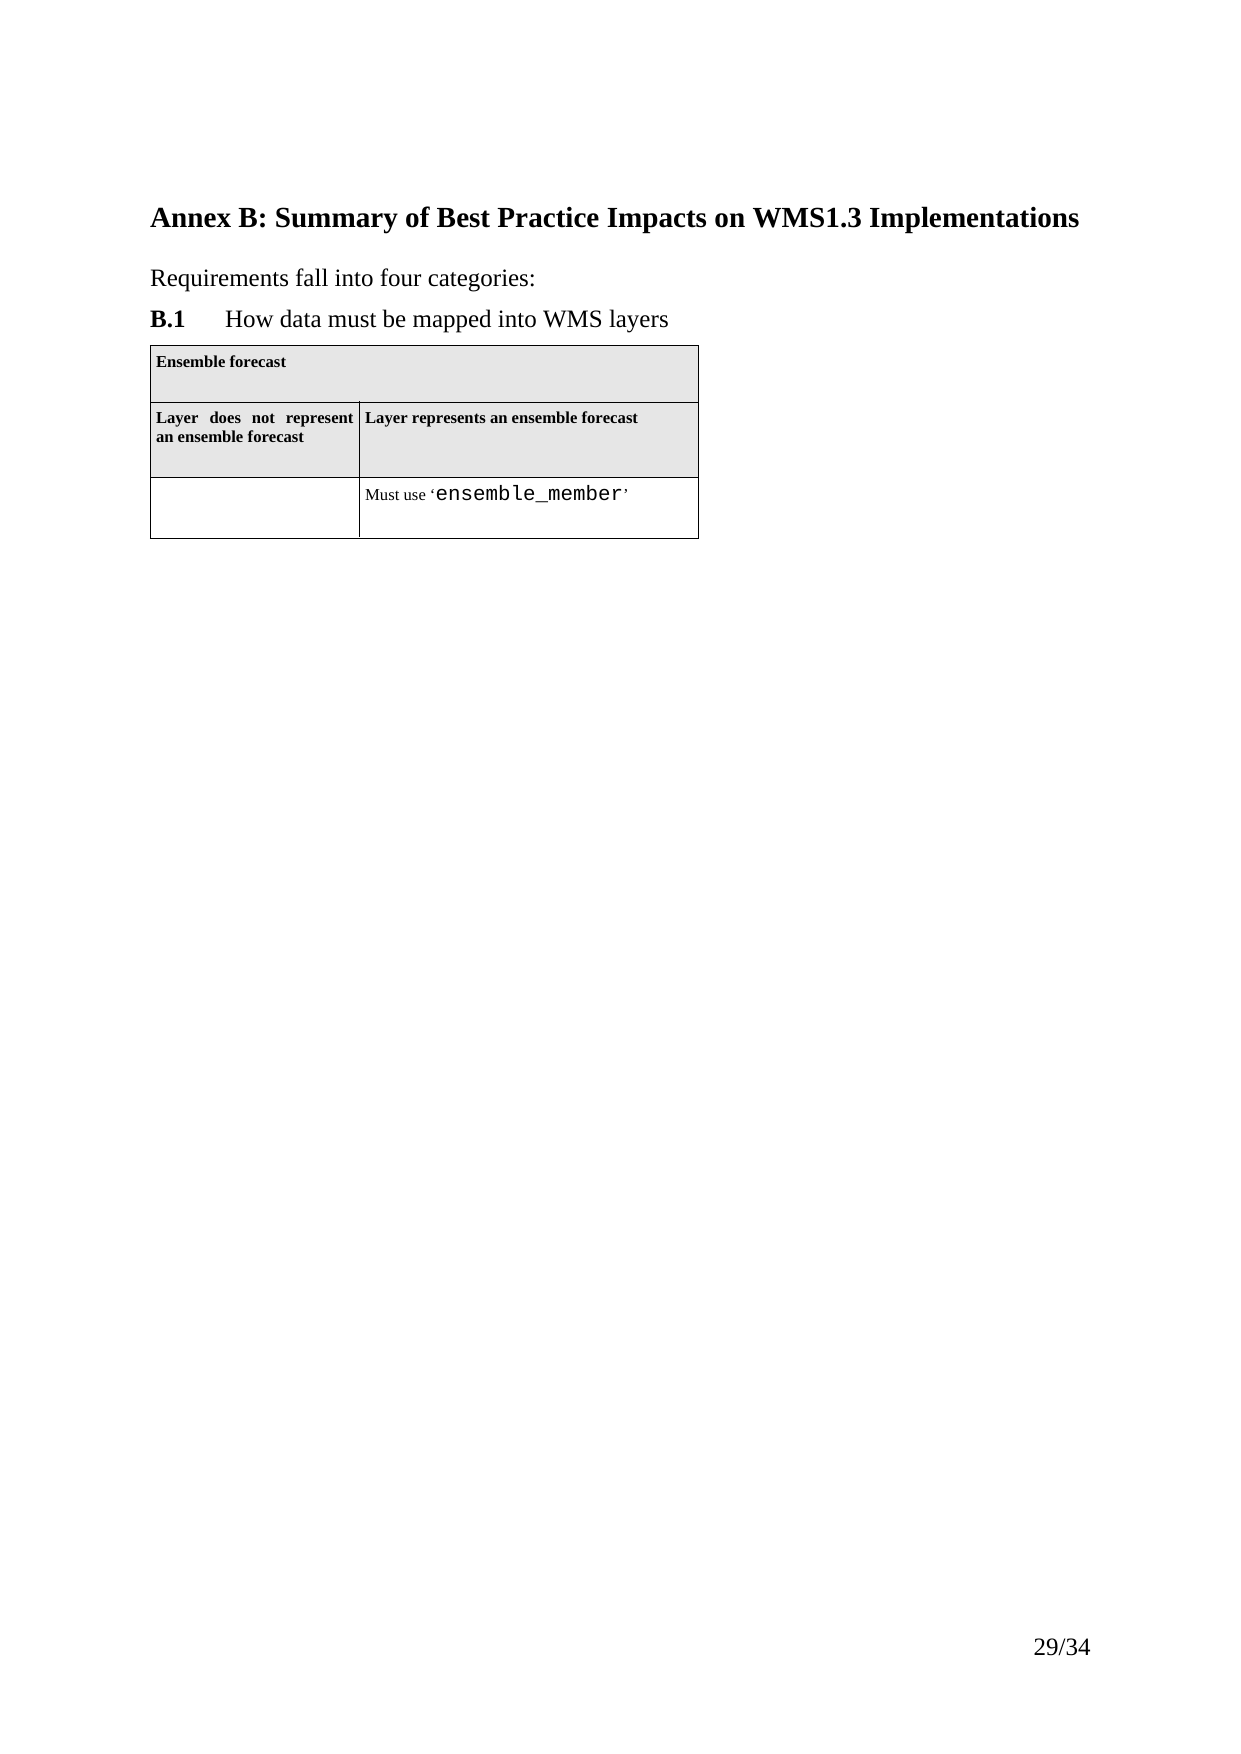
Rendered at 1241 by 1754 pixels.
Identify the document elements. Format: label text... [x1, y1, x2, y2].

table_header Ensemble forecast [151, 346, 698, 401]
text B.1 How data must be mapped into WMS layers [150, 304, 1090, 333]
text Requirements fall into four categories: [150, 263, 1090, 292]
table_cell Layer represents an ensemble forecast [360, 403, 698, 477]
text Annex B: Summary of Best Practice Impacts on WMS1.3 Implementations [150, 200, 1090, 233]
table_cell Must use ‘ensemble_member’ [360, 478, 698, 537]
table_cell [151, 478, 359, 537]
table_cell Layer does not represent an ensemble forecast [151, 403, 359, 477]
